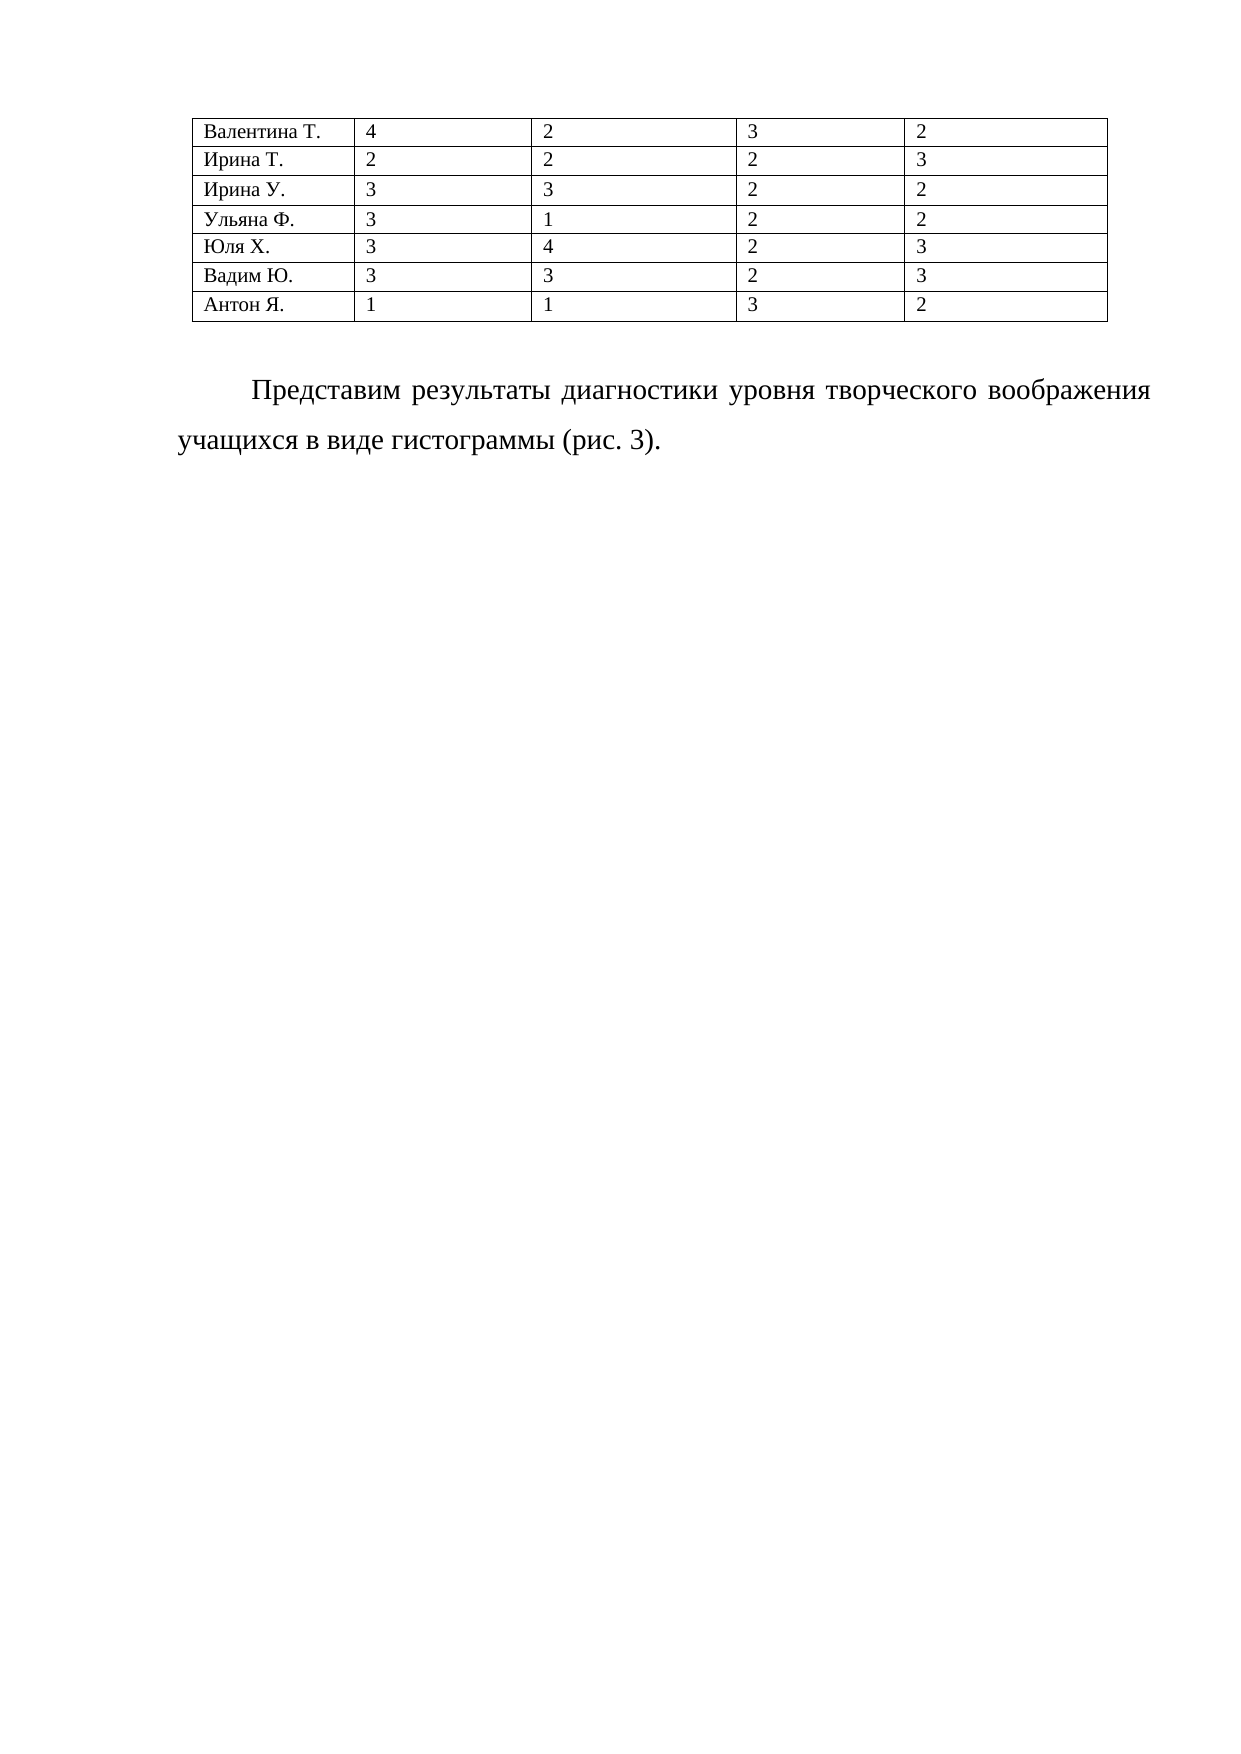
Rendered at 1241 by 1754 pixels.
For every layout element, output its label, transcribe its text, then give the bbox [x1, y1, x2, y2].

table_cell 2 [737, 147, 904, 175]
table_cell 2 [737, 176, 904, 205]
table_cell 2 [532, 147, 736, 175]
table_cell 1 [532, 292, 736, 321]
table_cell Ирина У. [193, 176, 354, 205]
table_cell 3 [355, 263, 531, 291]
table_cell Ульяна Ф. [193, 206, 354, 233]
table_cell 4 [355, 119, 531, 146]
table_cell 4 [532, 234, 736, 262]
table_cell 3 [355, 176, 531, 205]
table_cell 3 [355, 206, 531, 233]
table_cell 1 [355, 292, 531, 321]
table_cell 2 [905, 292, 1107, 321]
table_cell 3 [905, 147, 1107, 175]
table_cell 2 [355, 147, 531, 175]
table_cell 3 [355, 234, 531, 262]
table_cell 3 [905, 263, 1107, 291]
table_cell 2 [532, 119, 736, 146]
table_cell Валентина Т. [193, 119, 354, 146]
table_cell 2 [905, 176, 1107, 205]
table_cell 2 [905, 206, 1107, 233]
table_cell 3 [905, 234, 1107, 262]
table_cell 3 [737, 119, 904, 146]
table_cell 3 [737, 292, 904, 321]
text Представим результаты диагностики уровня творческого воображения учащихся в виде гистограммы (рис. 3). [177, 372, 1152, 456]
table_cell 2 [737, 206, 904, 233]
table_cell Антон Я. [193, 292, 354, 321]
table_cell 2 [737, 234, 904, 262]
table_cell 2 [905, 119, 1107, 146]
table_cell 3 [532, 176, 736, 205]
table_cell Юля Х. [193, 234, 354, 262]
table_cell Вадим Ю. [193, 263, 354, 291]
table_cell 1 [532, 206, 736, 233]
table_cell Ирина Т. [193, 147, 354, 175]
table_cell 3 [532, 263, 736, 291]
table_cell 2 [737, 263, 904, 291]
